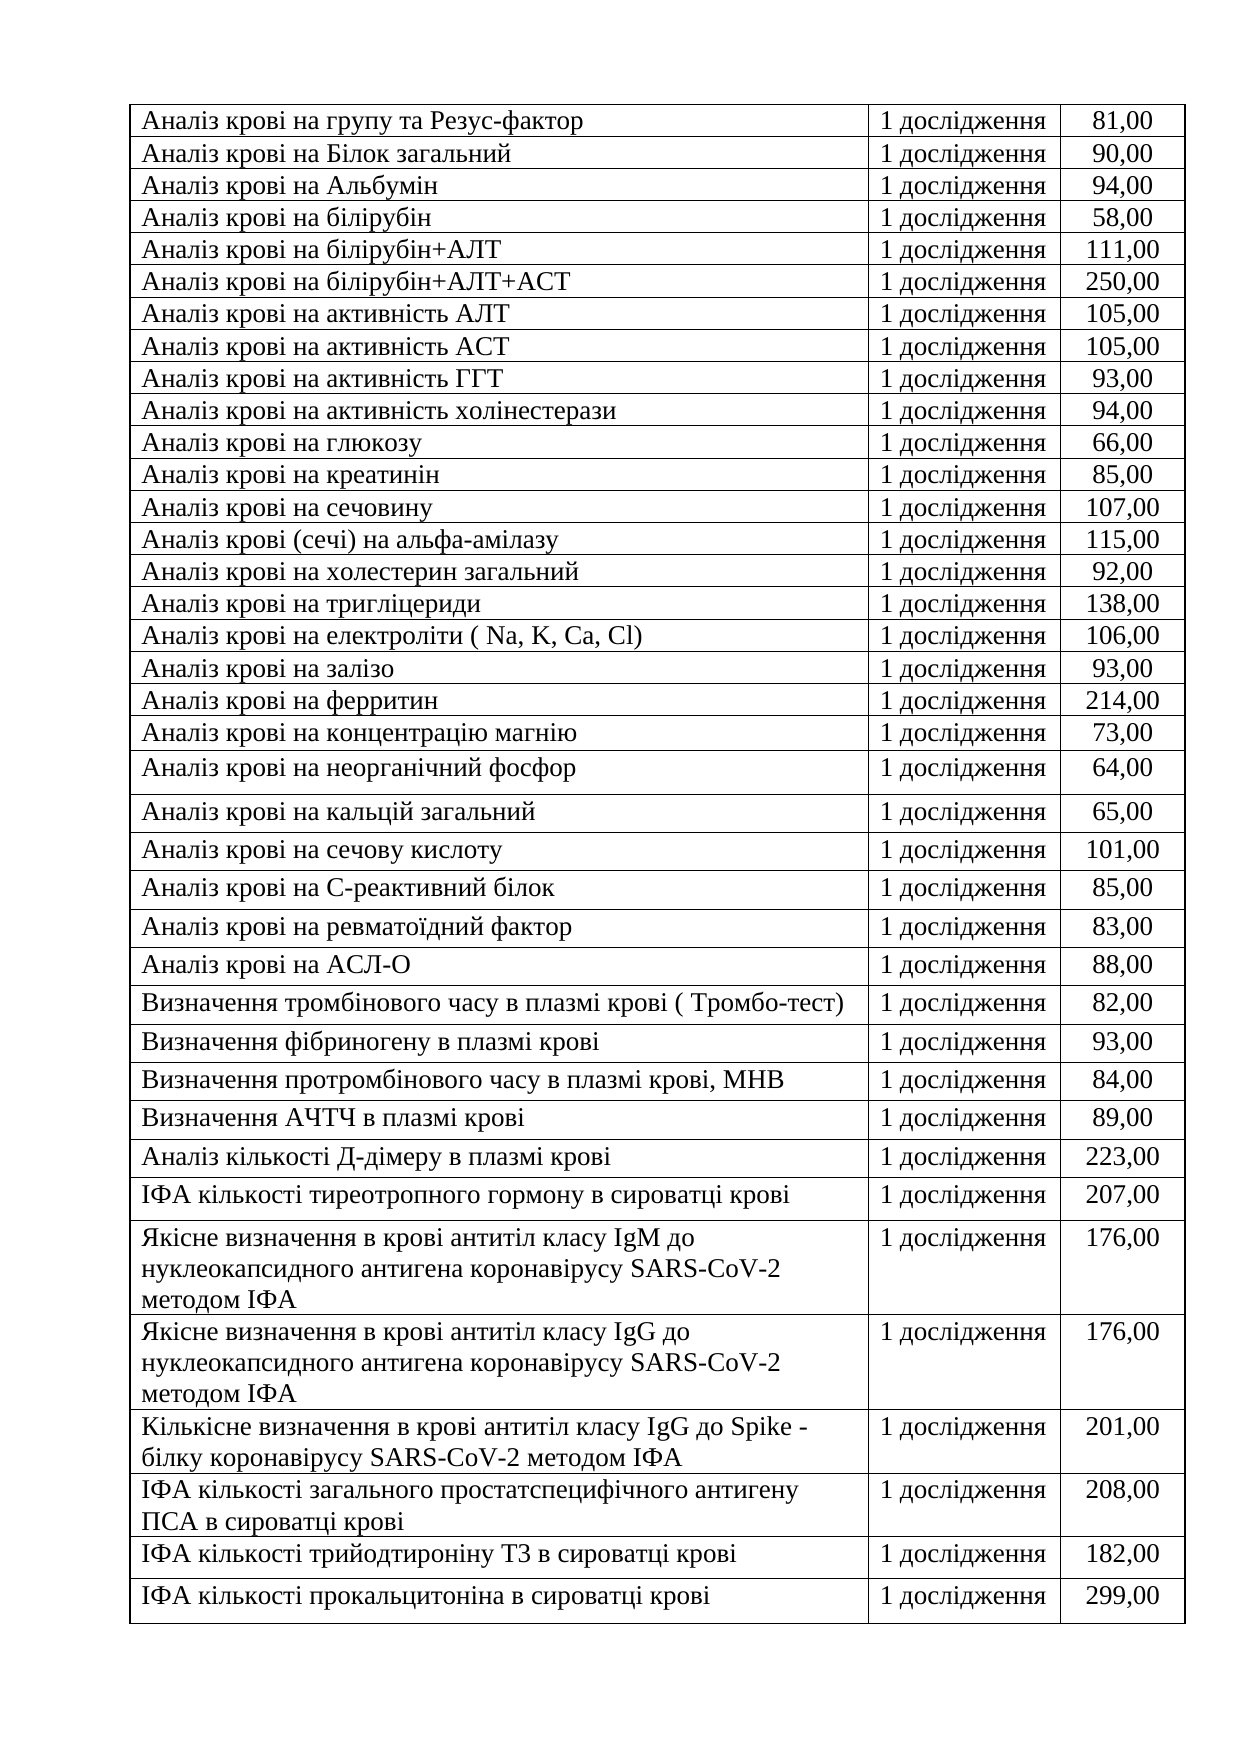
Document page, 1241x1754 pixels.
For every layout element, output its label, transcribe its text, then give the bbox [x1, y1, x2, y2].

table_cell Аналіз крові на білірубін [131, 201, 868, 232]
table_cell 1 дослідження [869, 716, 1060, 750]
table_cell 1 дослідження [869, 523, 1060, 554]
table_cell Аналіз крові на кальцій загальний [131, 795, 868, 832]
table_cell 89,00 [1061, 1101, 1184, 1139]
table_cell Визначення тромбінового часу в плазмі крові ( Тромбо-тест) [131, 986, 868, 1024]
table_cell 1 дослідження [869, 1025, 1060, 1062]
table_cell Аналіз крові на АСЛ-О [131, 948, 868, 985]
table_cell 64,00 [1061, 751, 1184, 794]
table_cell Аналіз крові на активність АЛТ [131, 298, 868, 329]
table_cell 1 дослідження [869, 491, 1060, 522]
table_cell 1 дослідження [869, 833, 1060, 870]
table_cell Аналіз крові на концентрацію магнію [131, 716, 868, 750]
table_cell Якісне визначення в крові антитіл класу ІgG до нуклеокапсидного антигена коронавірусу SARS-CoV-2 методом ІФА [131, 1315, 868, 1409]
table_cell 93,00 [1061, 362, 1184, 393]
table_cell 1 дослідження [869, 201, 1060, 232]
table_cell 1 дослідження [869, 751, 1060, 794]
table_cell 1 дослідження [869, 265, 1060, 297]
table_cell 138,00 [1061, 587, 1184, 618]
table_cell 1 дослідження [869, 459, 1060, 490]
table_cell 93,00 [1061, 1025, 1184, 1062]
table_cell 81,00 [1061, 105, 1184, 136]
table_cell 107,00 [1061, 491, 1184, 522]
table_cell Аналіз крові на Білок загальний [131, 137, 868, 168]
table_cell 1 дослідження [869, 986, 1060, 1024]
table_cell 1 дослідження [869, 1063, 1060, 1100]
table_cell 1 дослідження [869, 298, 1060, 329]
table_cell 1 дослідження [869, 1474, 1060, 1536]
table_cell Аналіз крові на Альбумін [131, 169, 868, 200]
table_cell 1 дослідження [869, 105, 1060, 136]
table_cell 1 дослідження [869, 1410, 1060, 1472]
table_cell 1 дослідження [869, 394, 1060, 425]
table_cell 73,00 [1061, 716, 1184, 750]
table_cell 106,00 [1061, 620, 1184, 651]
table_cell 115,00 [1061, 523, 1184, 554]
table_cell Аналіз крові на холестерин загальний [131, 555, 868, 586]
table_cell 94,00 [1061, 394, 1184, 425]
table_cell Аналіз крові на електроліти ( Na, K, Ca, Cl) [131, 620, 868, 651]
table_cell 1 дослідження [869, 795, 1060, 832]
table_cell Аналіз крові на активність ГГТ [131, 362, 868, 393]
table_cell 1 дослідження [869, 1140, 1060, 1177]
table_cell 1 дослідження [869, 1178, 1060, 1220]
table_cell 182,00 [1061, 1537, 1184, 1578]
table_cell 1 дослідження [869, 137, 1060, 168]
table_cell ІФА кількості загального простатспецифічного антигену ПСА в сироватці крові [131, 1474, 868, 1536]
table_cell 93,00 [1061, 652, 1184, 683]
table_cell Аналіз крові на групу та Резус-фактор [131, 105, 868, 136]
table_cell Аналіз крові на С-реактивний білок [131, 871, 868, 909]
table_cell ІФА кількості прокальцитоніна в сироватці крові [131, 1579, 868, 1622]
table_cell 90,00 [1061, 137, 1184, 168]
table_cell 214,00 [1061, 684, 1184, 715]
table_cell 208,00 [1061, 1474, 1184, 1536]
table_cell 1 дослідження [869, 620, 1060, 651]
table_cell Кількісне визначення в крові антитіл класу ІgG до Spike - білку коронавірусу SARS-CoV-2 методом ІФА [131, 1410, 868, 1472]
table_cell 105,00 [1061, 330, 1184, 361]
table_cell 1 дослідження [869, 1221, 1060, 1314]
table_cell 1 дослідження [869, 948, 1060, 985]
table_cell 1 дослідження [869, 330, 1060, 361]
table_cell 1 дослідження [869, 1579, 1060, 1622]
table_cell 85,00 [1061, 871, 1184, 909]
table_cell Визначення фібриногену в плазмі крові [131, 1025, 868, 1062]
table_cell ІФА кількості трийодтироніну Т3 в сироватці крові [131, 1537, 868, 1578]
table_cell 101,00 [1061, 833, 1184, 870]
table_cell 1 дослідження [869, 910, 1060, 947]
table_cell 84,00 [1061, 1063, 1184, 1100]
table_cell 1 дослідження [869, 169, 1060, 200]
table_cell 1 дослідження [869, 233, 1060, 264]
table_cell 207,00 [1061, 1178, 1184, 1220]
table_cell Визначення протромбінового часу в плазмі крові, МНВ [131, 1063, 868, 1100]
table_cell 92,00 [1061, 555, 1184, 586]
table_cell Аналіз крові на ферритин [131, 684, 868, 715]
table_cell Аналіз крові на сечовину [131, 491, 868, 522]
table_cell 176,00 [1061, 1221, 1184, 1314]
table_cell 1 дослідження [869, 587, 1060, 618]
table_cell 299,00 [1061, 1579, 1184, 1622]
table_cell 1 дослідження [869, 555, 1060, 586]
table_cell Аналіз крові на сечову кислоту [131, 833, 868, 870]
table_cell 1 дослідження [869, 871, 1060, 909]
table_cell Визначення АЧТЧ в плазмі крові [131, 1101, 868, 1139]
table_cell Аналіз крові на білірубін+АЛТ+АСТ [131, 265, 868, 297]
table_cell 83,00 [1061, 910, 1184, 947]
table_cell Аналіз крові на креатинін [131, 459, 868, 490]
table_cell 1 дослідження [869, 652, 1060, 683]
table_cell 1 дослідження [869, 1101, 1060, 1139]
table_cell Аналіз крові на залізо [131, 652, 868, 683]
table_cell Аналіз крові на ревматоїдний фактор [131, 910, 868, 947]
table_cell Аналіз крові на тригліцериди [131, 587, 868, 618]
table_cell Аналіз крові (сечі) на альфа-амілазу [131, 523, 868, 554]
table_cell 105,00 [1061, 298, 1184, 329]
table_cell 58,00 [1061, 201, 1184, 232]
table_cell 65,00 [1061, 795, 1184, 832]
table_cell 111,00 [1061, 233, 1184, 264]
table_cell 66,00 [1061, 426, 1184, 457]
table_cell 94,00 [1061, 169, 1184, 200]
table_cell 201,00 [1061, 1410, 1184, 1472]
table_cell Якісне визначення в крові антитіл класу ІgM до нуклеокапсидного антигена коронавірусу SARS-CoV-2 методом ІФА [131, 1221, 868, 1314]
table_cell Аналіз крові на активність АСТ [131, 330, 868, 361]
table_cell Аналіз кількості Д-дімеру в плазмі крові [131, 1140, 868, 1177]
table_cell 1 дослідження [869, 684, 1060, 715]
table_cell 1 дослідження [869, 1315, 1060, 1409]
table_cell 1 дослідження [869, 426, 1060, 457]
table_cell 88,00 [1061, 948, 1184, 985]
table_cell Аналіз крові на неорганічний фосфор [131, 751, 868, 794]
table_cell 85,00 [1061, 459, 1184, 490]
table_cell ІФА кількості тиреотропного гормону в сироватці крові [131, 1178, 868, 1220]
table_cell Аналіз крові на глюкозу [131, 426, 868, 457]
table_cell 82,00 [1061, 986, 1184, 1024]
table_cell 1 дослідження [869, 1537, 1060, 1578]
table_cell Аналіз крові на активність холінестерази [131, 394, 868, 425]
table_cell 176,00 [1061, 1315, 1184, 1409]
table_cell 250,00 [1061, 265, 1184, 297]
table_cell 223,00 [1061, 1140, 1184, 1177]
table_cell Аналіз крові на білірубін+АЛТ [131, 233, 868, 264]
table_cell 1 дослідження [869, 362, 1060, 393]
